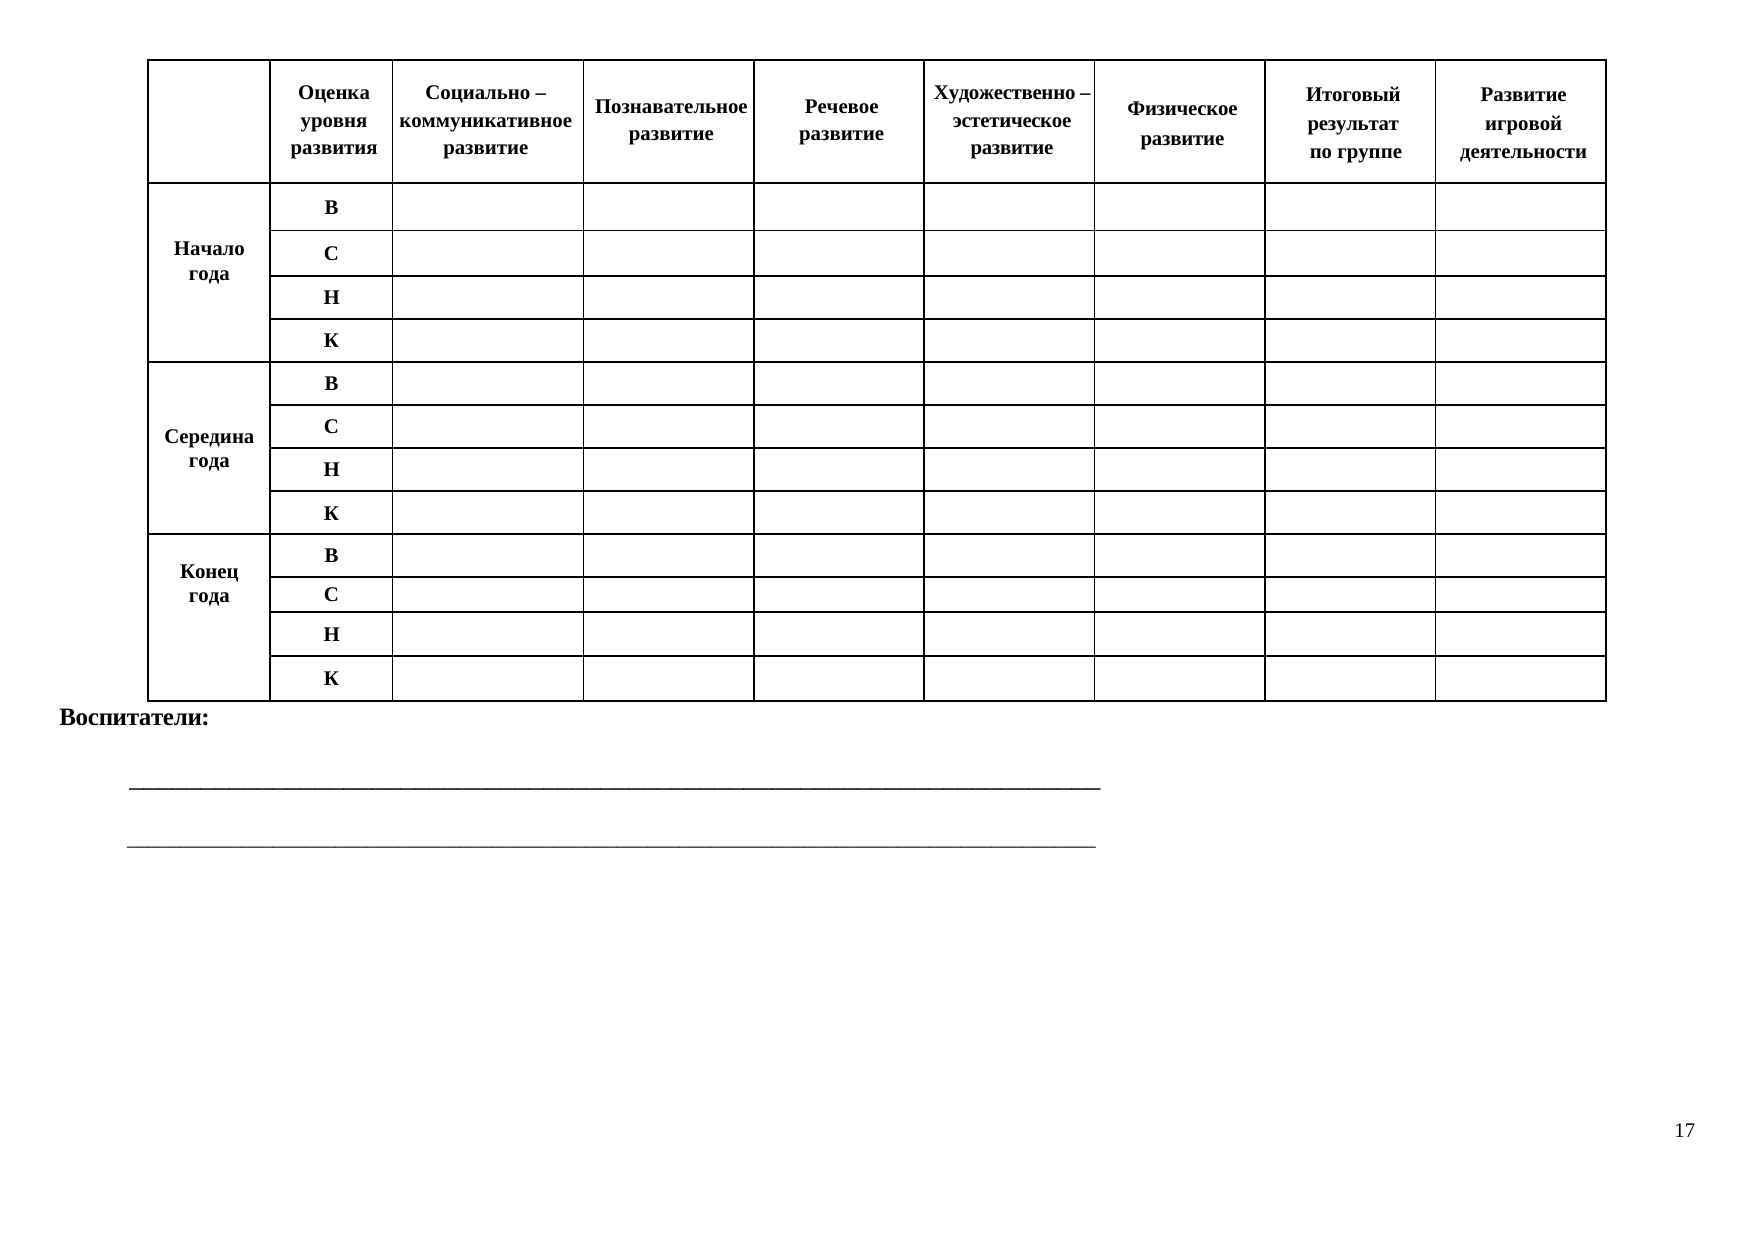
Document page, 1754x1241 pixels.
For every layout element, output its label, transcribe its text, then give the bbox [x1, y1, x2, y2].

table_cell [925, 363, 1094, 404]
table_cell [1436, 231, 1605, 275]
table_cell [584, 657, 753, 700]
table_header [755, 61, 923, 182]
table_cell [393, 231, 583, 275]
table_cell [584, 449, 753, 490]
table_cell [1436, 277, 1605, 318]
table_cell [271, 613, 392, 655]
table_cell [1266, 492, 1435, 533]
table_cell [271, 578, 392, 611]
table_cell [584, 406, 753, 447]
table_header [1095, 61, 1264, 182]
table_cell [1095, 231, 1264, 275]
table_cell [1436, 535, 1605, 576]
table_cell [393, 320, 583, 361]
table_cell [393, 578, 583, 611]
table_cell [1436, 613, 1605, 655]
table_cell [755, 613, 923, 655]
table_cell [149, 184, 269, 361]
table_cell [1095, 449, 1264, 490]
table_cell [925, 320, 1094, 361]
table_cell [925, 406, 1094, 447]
text ____________________________________________________________________ [59, 759, 1695, 793]
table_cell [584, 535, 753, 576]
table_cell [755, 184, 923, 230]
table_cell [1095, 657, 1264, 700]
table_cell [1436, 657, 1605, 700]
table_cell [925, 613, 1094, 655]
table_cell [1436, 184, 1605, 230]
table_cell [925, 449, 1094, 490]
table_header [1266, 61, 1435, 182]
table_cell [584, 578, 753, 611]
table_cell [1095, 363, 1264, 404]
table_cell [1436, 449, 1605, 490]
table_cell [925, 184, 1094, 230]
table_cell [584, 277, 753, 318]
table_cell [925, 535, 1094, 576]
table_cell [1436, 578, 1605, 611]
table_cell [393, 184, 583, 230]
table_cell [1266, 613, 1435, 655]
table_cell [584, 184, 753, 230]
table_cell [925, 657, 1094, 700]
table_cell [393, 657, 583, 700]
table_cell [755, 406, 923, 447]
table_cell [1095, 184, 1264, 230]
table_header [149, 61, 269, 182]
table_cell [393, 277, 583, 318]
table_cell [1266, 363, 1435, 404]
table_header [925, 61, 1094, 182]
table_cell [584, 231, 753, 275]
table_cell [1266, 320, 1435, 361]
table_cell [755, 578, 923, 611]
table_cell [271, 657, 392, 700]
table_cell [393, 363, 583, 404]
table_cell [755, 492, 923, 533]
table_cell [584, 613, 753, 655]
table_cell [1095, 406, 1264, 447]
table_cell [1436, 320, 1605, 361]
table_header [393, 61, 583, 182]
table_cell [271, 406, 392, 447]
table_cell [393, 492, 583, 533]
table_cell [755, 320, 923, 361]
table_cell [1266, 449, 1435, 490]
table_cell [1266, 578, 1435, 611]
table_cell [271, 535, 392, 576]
text _____________________________________________________________________________________________ [59, 826, 1695, 850]
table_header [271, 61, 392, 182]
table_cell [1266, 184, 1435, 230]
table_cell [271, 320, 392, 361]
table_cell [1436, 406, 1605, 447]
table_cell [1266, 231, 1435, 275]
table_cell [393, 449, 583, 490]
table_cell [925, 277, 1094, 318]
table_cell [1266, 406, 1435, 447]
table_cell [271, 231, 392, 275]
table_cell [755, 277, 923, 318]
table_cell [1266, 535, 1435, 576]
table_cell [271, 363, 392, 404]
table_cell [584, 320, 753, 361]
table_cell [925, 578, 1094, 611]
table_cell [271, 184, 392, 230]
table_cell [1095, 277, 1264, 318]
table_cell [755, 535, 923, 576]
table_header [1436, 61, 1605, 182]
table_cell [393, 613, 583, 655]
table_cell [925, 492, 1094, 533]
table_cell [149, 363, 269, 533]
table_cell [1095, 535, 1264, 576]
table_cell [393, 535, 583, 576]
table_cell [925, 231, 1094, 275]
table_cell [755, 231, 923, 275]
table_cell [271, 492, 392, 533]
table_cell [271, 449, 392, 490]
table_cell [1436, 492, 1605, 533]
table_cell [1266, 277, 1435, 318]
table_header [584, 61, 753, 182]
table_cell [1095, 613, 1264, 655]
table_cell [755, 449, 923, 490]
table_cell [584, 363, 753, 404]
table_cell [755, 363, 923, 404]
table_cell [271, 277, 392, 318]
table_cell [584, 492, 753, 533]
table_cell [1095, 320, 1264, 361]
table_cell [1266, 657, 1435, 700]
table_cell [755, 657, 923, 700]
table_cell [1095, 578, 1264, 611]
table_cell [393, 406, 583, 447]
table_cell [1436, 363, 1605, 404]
text Воспитатели: [59, 702, 1695, 730]
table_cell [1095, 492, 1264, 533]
